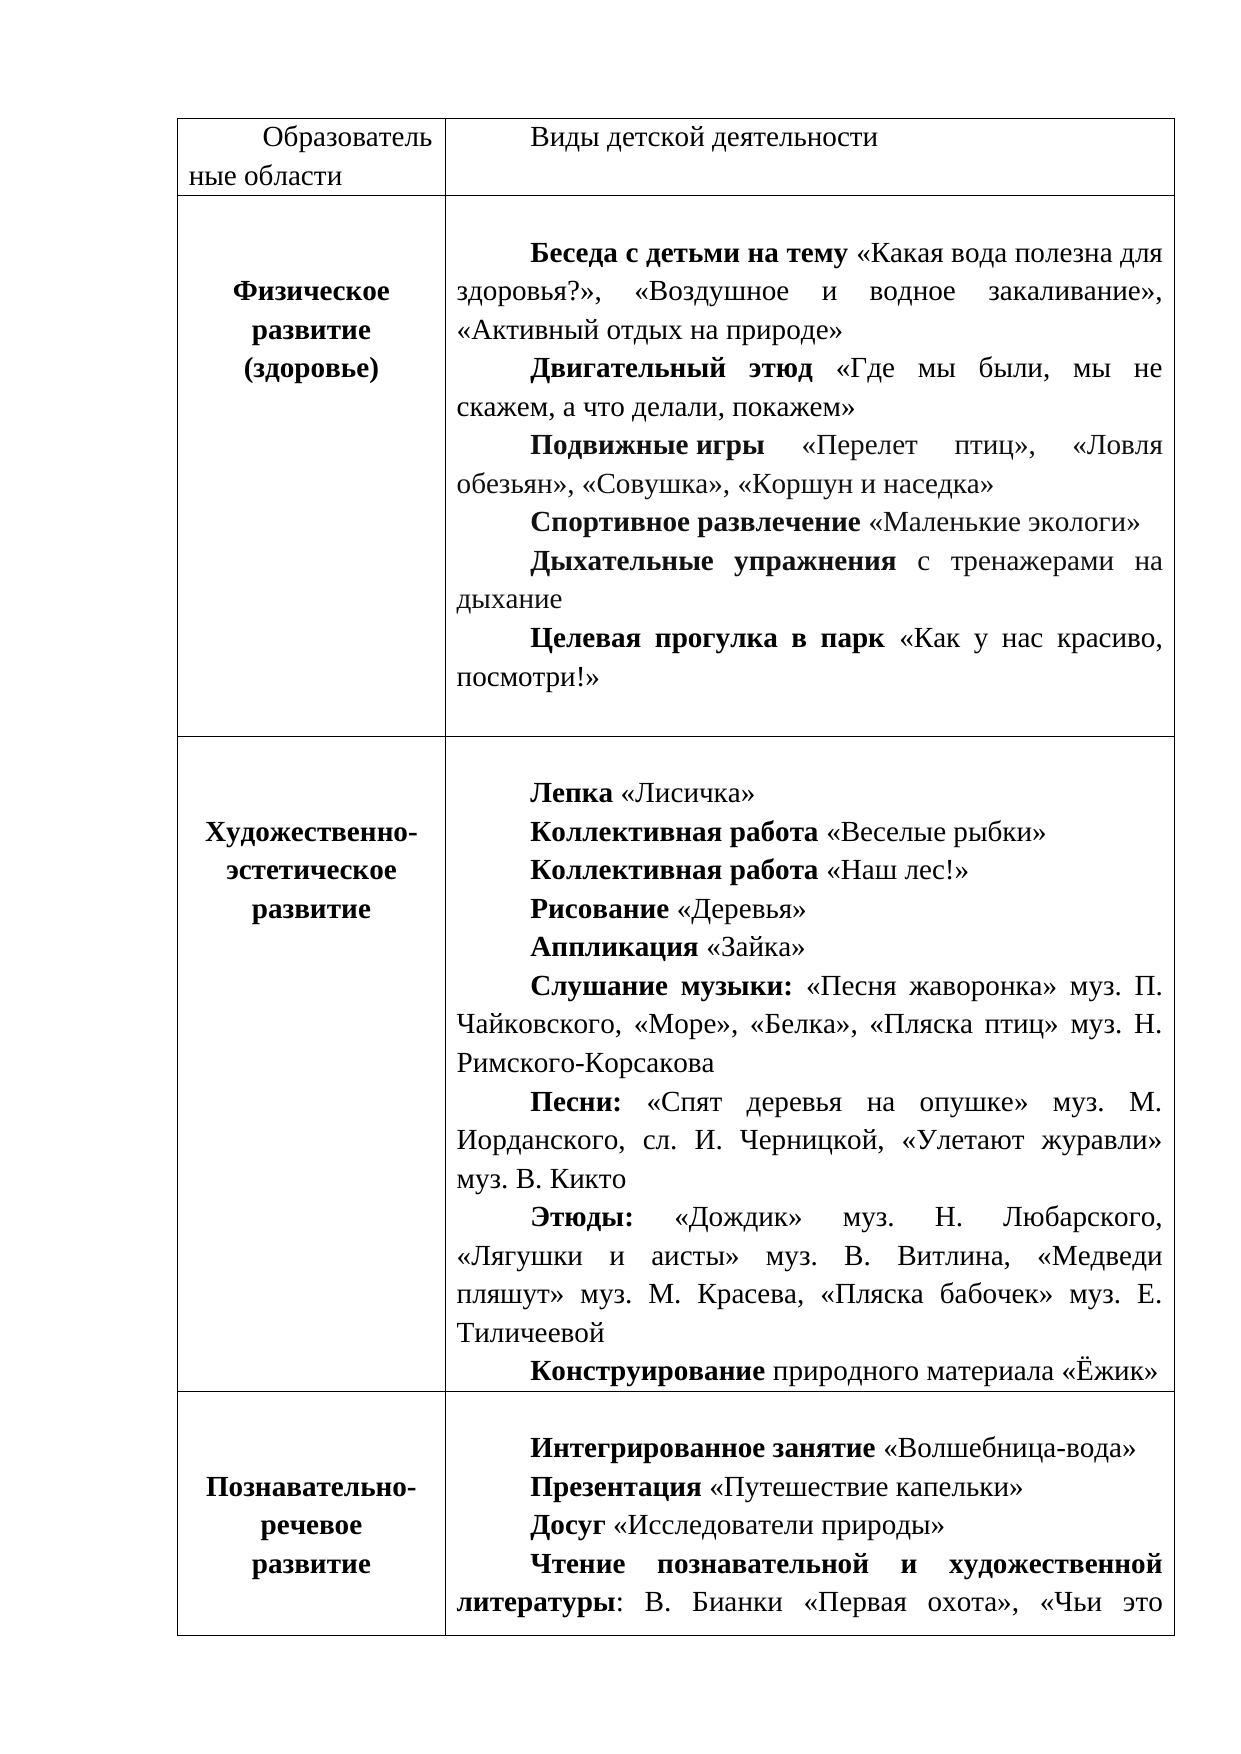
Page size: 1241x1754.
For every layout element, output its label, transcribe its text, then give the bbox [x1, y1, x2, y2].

table_cell Беседа с детьми на тему «Какая вода полезна для здоровья?», «Воздушное и водное закаливание», «Активный отдых на природе» Двигательный этюд «Где мы были, мы не скажем, а что делали, покажем» Подвижные игры «Перелет птиц», «Ловля обезьян», «Совушка», «Коршун и наседка» Спортивное развлечение «Маленькие экологи» Дыхательные упражнения с тренажерами на дыхание Целевая прогулка в парк «Как у нас красиво, посмотри!» [446, 196, 1174, 736]
table_cell Физическое развитие (здоровье) [178, 196, 445, 736]
table_cell Художественно-эстетическое развитие [178, 737, 445, 1391]
table_header Образовательные области [178, 119, 445, 195]
table_header Виды детской деятельности [446, 119, 1174, 195]
table_cell Лепка «Лисичка» Коллективная работа «Веселые рыбки» Коллективная работа «Наш лес!» Рисование «Деревья» Аппликация «Зайка» Слушание музыки: «Песня жаворонка» муз. П. Чайковского, «Море», «Белка», «Пляска птиц» муз. Н. Римского-Корсакова Песни: «Спят деревья на опушке» муз. М. Иорданского, сл. И. Черницкой, «Улетают журавли» муз. В. Кикто Этюды: «Дождик» муз. Н. Любарского, «Лягушки и аисты» муз. В. Витлина, «Медведи пляшут» муз. М. Красева, «Пляска бабочек» муз. Е. Тиличеевой Конструирование природного материала «Ёжик» [446, 737, 1174, 1391]
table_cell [178, 1392, 445, 1635]
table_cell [446, 1392, 1174, 1635]
